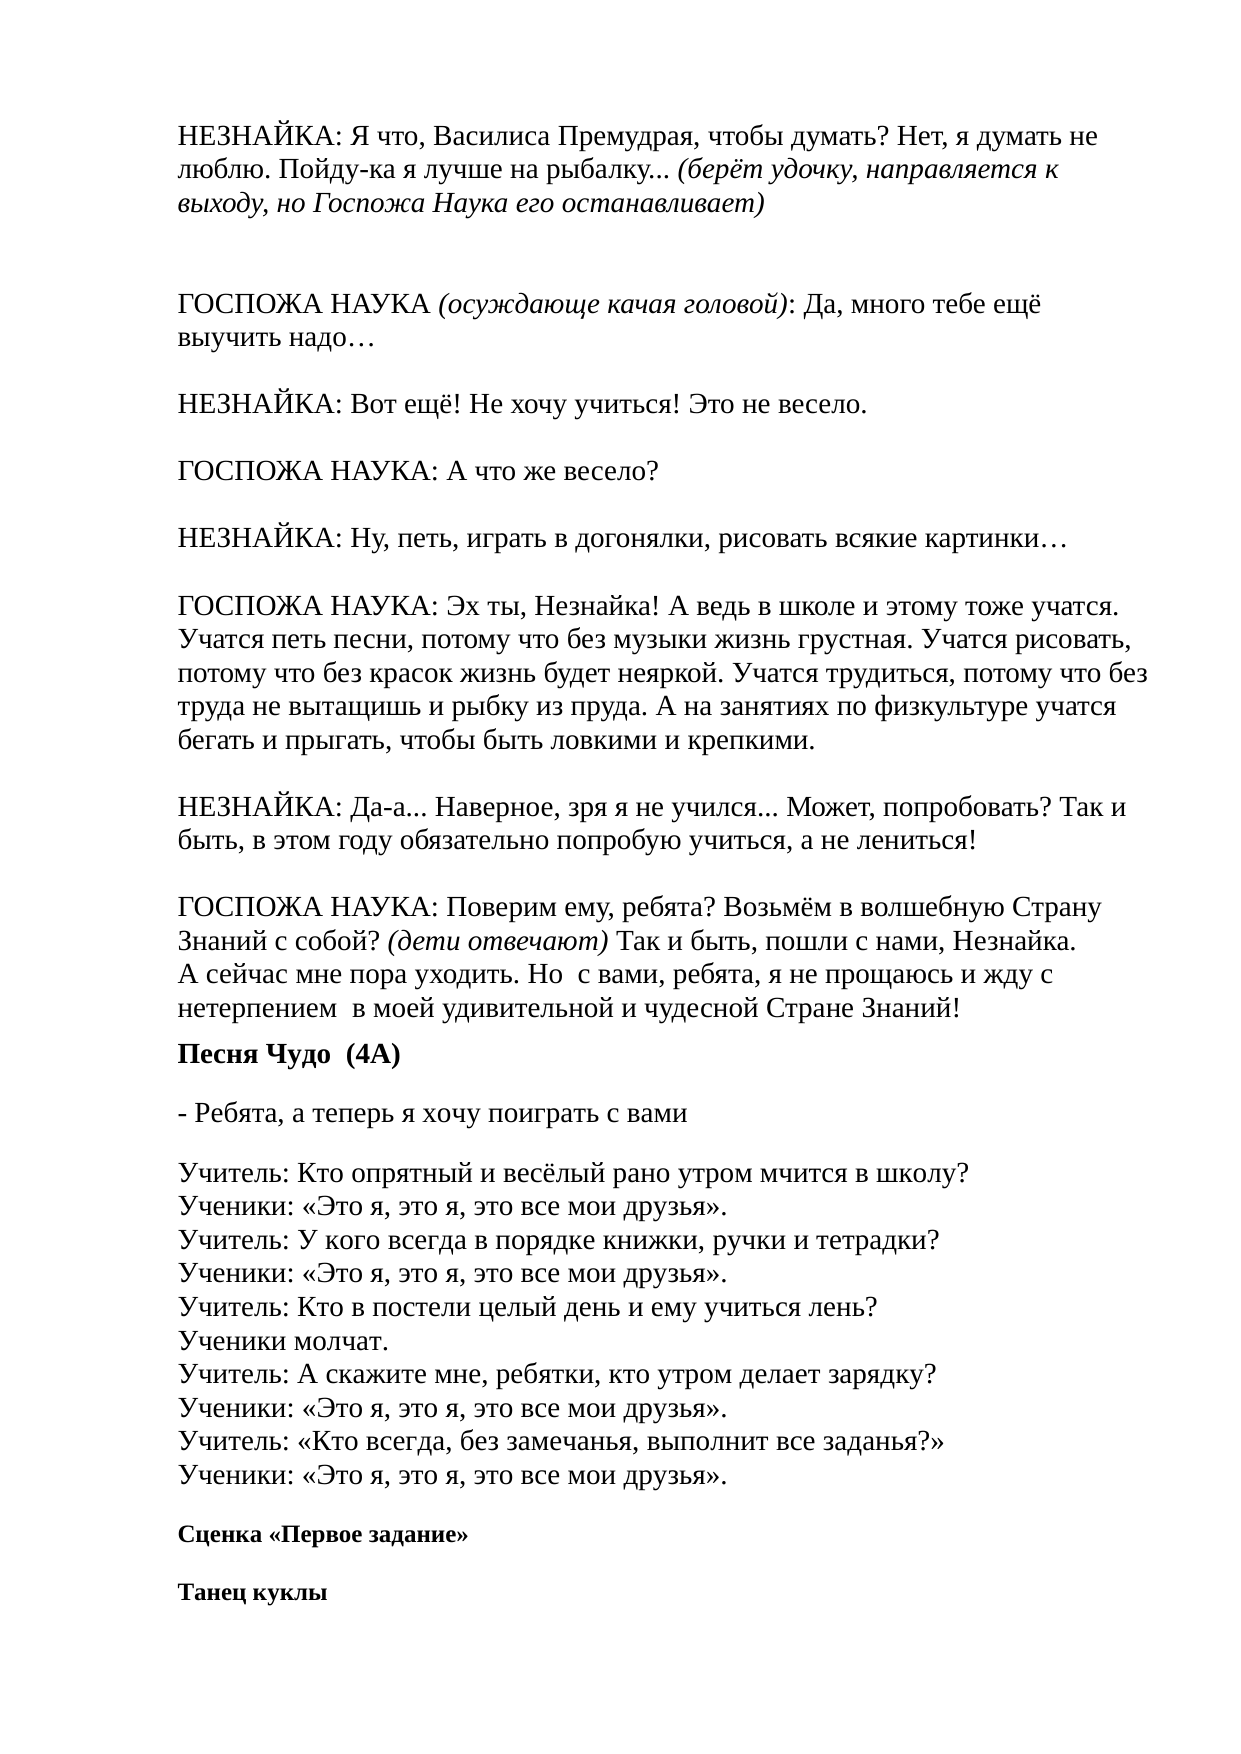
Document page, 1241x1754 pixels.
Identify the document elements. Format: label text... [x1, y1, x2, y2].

text Танец куклы [177, 1577, 1152, 1605]
text Ученики: «Это я, это я, это все мои друзья». [177, 1256, 1152, 1289]
text А сейчас мне пора уходить. Но с вами, ребята, я не прощаюсь и жду с нетерпением в моей удивительной и чудесной Стране Знаний! [177, 957, 1152, 1024]
text Учитель: Кто в постели целый день и ему учиться лень? Ученики молчат. Учитель: А скажите мне, ребятки, кто утром делает зарядку? Ученики: «Это я, это я, это все мои друзья». [177, 1289, 1152, 1423]
text Учитель: Кто опрятный и весёлый рано утром мчится в школу? [177, 1155, 1152, 1188]
text Ученики: «Это я, это я, это все мои друзья». [177, 1457, 1152, 1490]
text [177, 118, 1152, 957]
text Песня Чудо (4А) [177, 1036, 1152, 1070]
text Учитель: У кого всегда в порядке книжки, ручки и тетрадки? [177, 1222, 1152, 1256]
text Сценка «Первое задание» [177, 1519, 1152, 1548]
text Ученики: «Это я, это я, это все мои друзья». [177, 1188, 1152, 1222]
text Учитель: «Кто всегда, без замечанья, выполнит все заданья?» [177, 1423, 1152, 1457]
text - Ребята, а теперь я хочу поиграть с вами [177, 1096, 1152, 1129]
